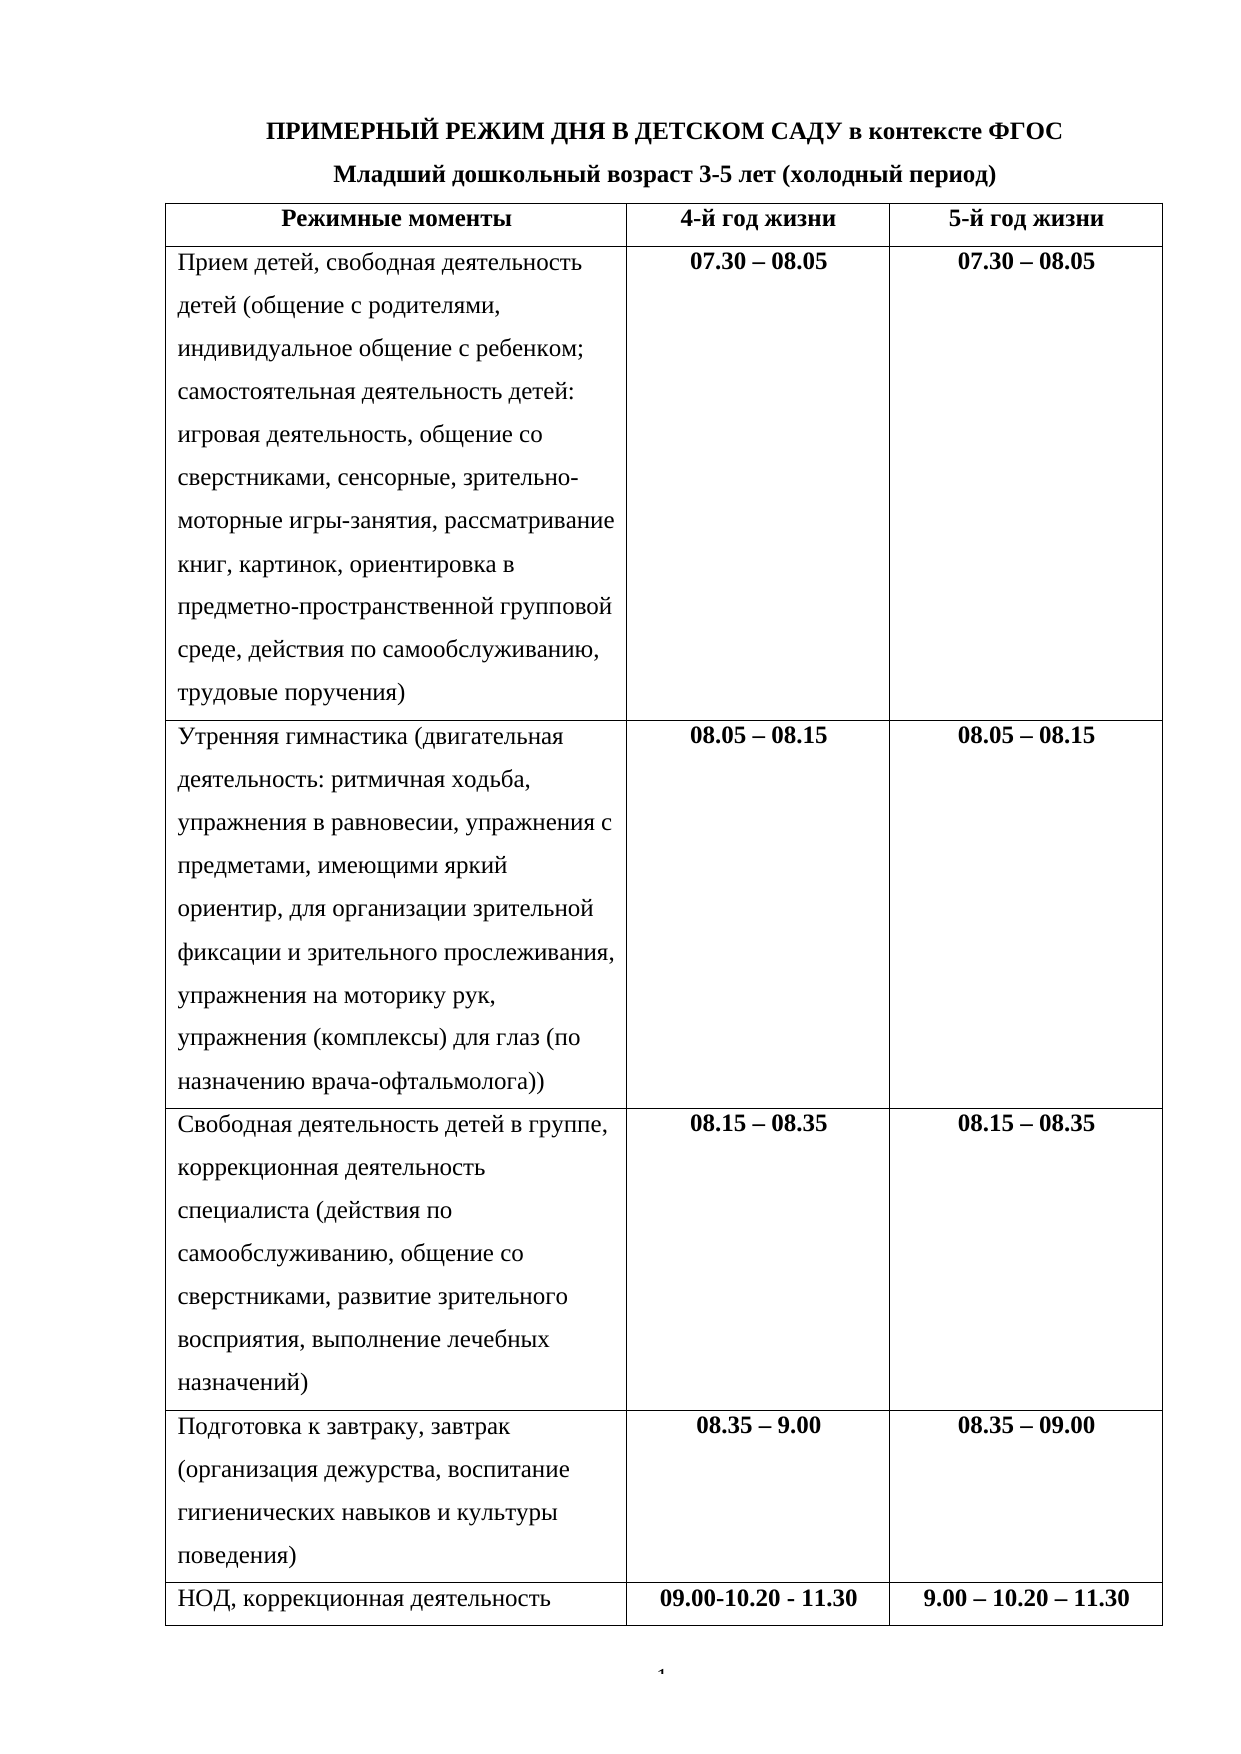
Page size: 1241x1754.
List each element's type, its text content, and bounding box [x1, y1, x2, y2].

table_cell 08.05 – 08.15 [627, 721, 889, 1108]
text Младший дошкольный возраст 3-5 лет (холодный период) [331, 159, 998, 188]
table_cell 07.30 – 08.05 [890, 247, 1162, 720]
table_cell 08.35 – 09.00 [890, 1411, 1162, 1582]
table_header 4-й год жизни [627, 204, 889, 246]
table_header Режимные моменты [166, 204, 626, 246]
table_cell 9.00 – 10.20 – 11.30 [890, 1583, 1162, 1625]
table_cell Подготовка к завтраку, завтрак (организация дежурства, воспитание гигиенических навыков и культуры поведения) [166, 1411, 626, 1582]
table_cell Прием детей, свободная деятельность детей (общение с родителями, индивидуальное общение с ребенком; самостоятельная деятельность детей: игровая деятельность, общение со сверстниками, сенсорные, зрительно- моторные игры-занятия, рассматривание книг, картинок, ориентировка в предметно-пространственной групповой среде, действия по самообслуживанию, трудовые поручения) [166, 247, 626, 720]
subtitle ПРИМЕРНЫЙ РЕЖИМ ДНЯ В ДЕТСКОМ САДУ в контексте ФГОС [264, 116, 1065, 145]
table_cell 08.15 – 08.35 [627, 1109, 889, 1410]
table_cell Свободная деятельность детей в группе, коррекционная деятельность специалиста (действия по самообслуживанию, общение со сверстниками, развитие зрительного восприятия, выполнение лечебных назначений) [166, 1109, 626, 1410]
table_cell 08.35 – 9.00 [627, 1411, 889, 1582]
table_header 5-й год жизни [890, 204, 1162, 246]
table_cell 09.00-10.20 - 11.30 [627, 1583, 889, 1625]
table_cell 07.30 – 08.05 [627, 247, 889, 720]
table_cell 08.15 – 08.35 [890, 1109, 1162, 1410]
table_cell НОД, коррекционная деятельность [166, 1583, 626, 1625]
table_cell Утренняя гимнастика (двигательная деятельность: ритмичная ходьба, упражнения в равновесии, упражнения с предметами, имеющими яркий ориентир, для организации зрительной фиксации и зрительного прослеживания, упражнения на моторику рук, упражнения (комплексы) для глаз (по назначению врача-офтальмолога)) [166, 721, 626, 1108]
table_cell 08.05 – 08.15 [890, 721, 1162, 1108]
